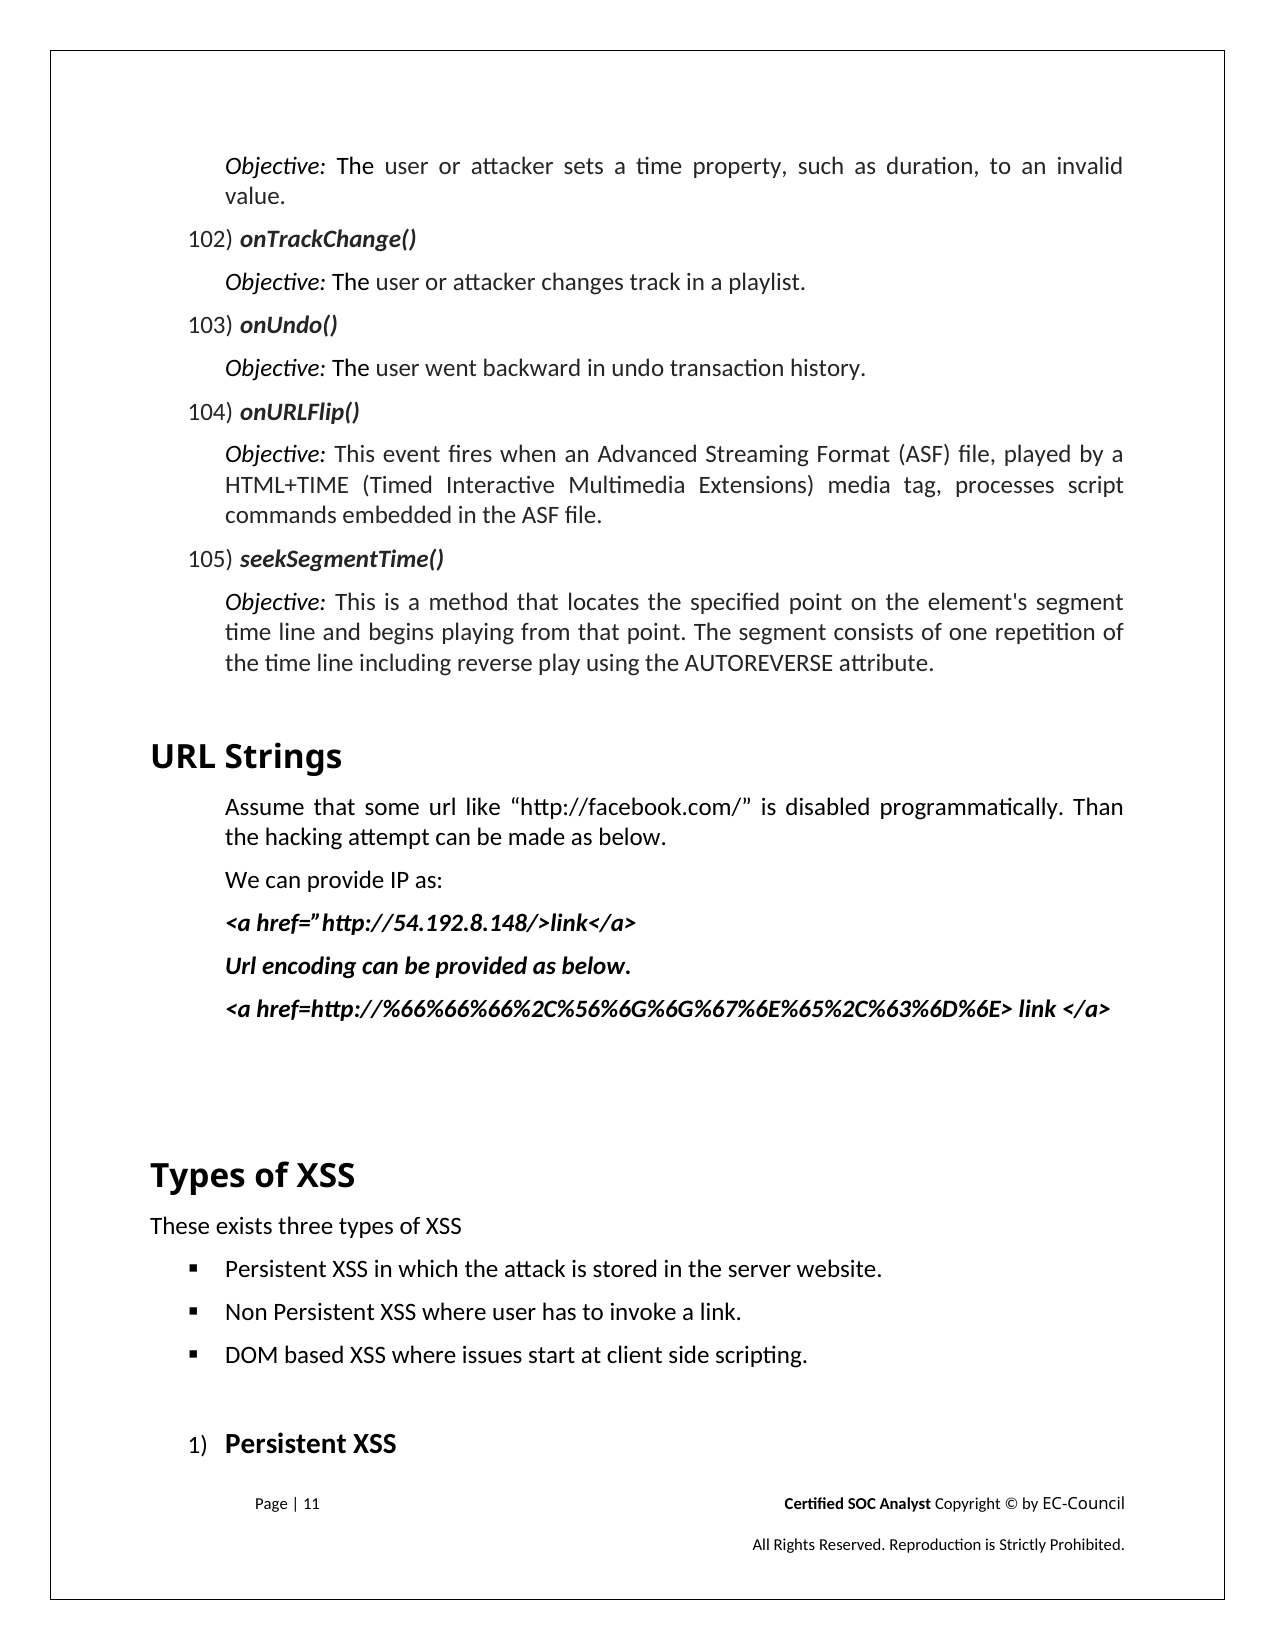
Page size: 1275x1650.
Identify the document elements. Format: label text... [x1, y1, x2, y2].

list onUndo() [187, 309, 1125, 340]
list Objective: The user went backward in undo transaction history. [225, 353, 1125, 383]
list Persistent XSS [187, 1425, 1125, 1461]
text <a href=http://%66%66%66%2C%56%6G%6G%67%6E%65%2C%63%6D%6E> link </a> [225, 993, 1125, 1024]
text <a href=”http://54.192.8.148/>link</a> [225, 907, 1125, 938]
text Types of XSS [150, 1152, 1125, 1198]
text Assume that some url like “http://facebook.com/” is disabled programmatically. Than the hacking attempt can be made as below. [225, 791, 1125, 852]
list Objective: This is a method that locates the specified point on the element's segment time line and begins playing from that point. The segment consists of one repetition of the time line including reverse play using the AUTOREVERSE attribute. [225, 586, 1125, 677]
list Non Persistent XSS where user has to invoke a link. [187, 1296, 1125, 1327]
list onURLFlip() [187, 396, 1125, 426]
list Objective: The user or attacker sets a time property, such as duration, to an invalid value. [225, 150, 1125, 211]
text These exists three types of XSS [150, 1210, 1125, 1241]
text We can provide IP as: [225, 864, 1125, 895]
text Url encoding can be provided as below. [225, 950, 1125, 981]
text URL Strings [150, 733, 1125, 778]
list onTrackChange() [187, 223, 1125, 254]
list seekSegmentTime() [187, 543, 1125, 573]
list Objective: This event fires when an Advanced Streaming Format (ASF) file, played by a HTML+TIME (Timed Interactive Multimedia Extensions) media tag, processes script commands embedded in the ASF file. [225, 439, 1125, 530]
list Persistent XSS in which the attack is stored in the server website. [187, 1253, 1125, 1284]
list DOM based XSS where issues start at client side scripting. [187, 1339, 1125, 1370]
list Objective: The user or attacker changes track in a playlist. [225, 267, 1125, 297]
